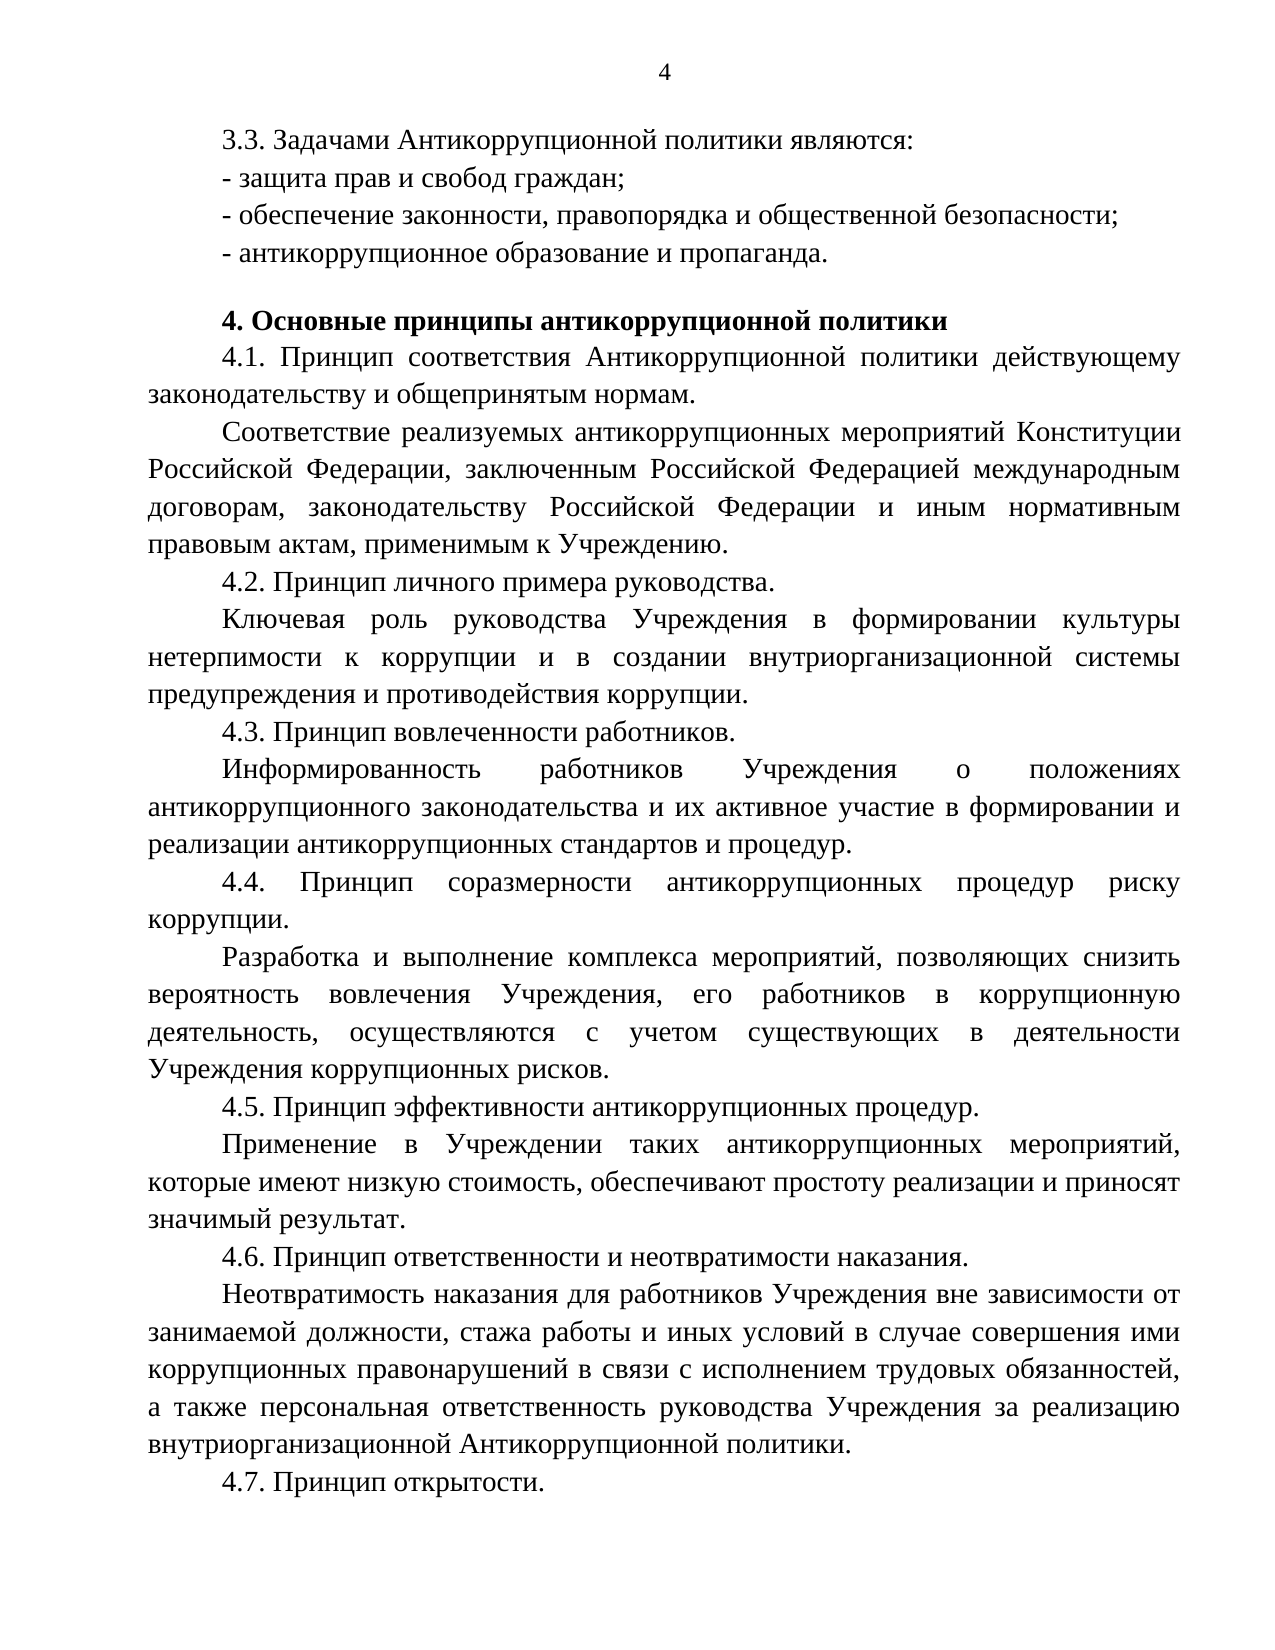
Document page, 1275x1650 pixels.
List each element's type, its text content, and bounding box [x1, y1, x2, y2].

text Соответствие реализуемых антикоррупционных мероприятий Конституции Российской Федерации, заключенным Российской Федерацией международным договорам, законодательству Российской Федерации и иным нормативным правовым актам, применимым к Учреждению. [148, 410, 1181, 560]
text Информированность работников Учреждения о положениях антикоррупционного законодательства и их активное участие в формировании и реализации антикоррупционных стандартов и процедур. [148, 748, 1181, 860]
text 4.7. Принцип открытости. [148, 1460, 1181, 1498]
text 4.6. Принцип ответственности и неотвратимости наказания. [148, 1235, 1181, 1273]
text - обеспечение законности, правопорядка и общественной безопасности; [222, 193, 1181, 231]
text 4.5. Принцип эффективности антикоррупционных процедур. [148, 1085, 1181, 1123]
text Ключевая роль руководства Учреждения в формировании культуры нетерпимости к коррупции и в создании внутриорганизационной системы предупреждения и противодействия коррупции. [148, 598, 1181, 710]
text Применение в Учреждении таких антикоррупционных мероприятий, которые имеют низкую стоимость, обеспечивают простоту реализации и приносят значимый результат. [148, 1123, 1181, 1235]
text Неотвратимость наказания для работников Учреждения вне зависимости от занимаемой должности, стажа работы и иных условий в случае совершения ими коррупционных правонарушений в связи с исполнением трудовых обязанностей, а также персональная ответственность руководства Учреждения за реализацию внутриорганизационной Антикоррупционной политики. [148, 1273, 1181, 1460]
text 4.1. Принцип соответствия Антикоррупционной политики действующему законодательству и общепринятым нормам. [148, 335, 1181, 410]
text - антикоррупционное образование и пропаганда. [222, 231, 1181, 268]
text 4. Основные принципы антикоррупционной политики [148, 310, 1181, 335]
text Разработка и выполнение комплекса мероприятий, позволяющих снизить вероятность вовлечения Учреждения, его работников в коррупционную деятельность, осуществляются с учетом существующих в деятельности Учреждения коррупционных рисков. [148, 935, 1181, 1085]
text 3.3. Задачами Антикоррупционной политики являются: [148, 118, 1181, 156]
text - защита прав и свобод граждан; [222, 156, 1181, 193]
text 4.4. Принцип соразмерности антикоррупционных процедур риску коррупции. [148, 860, 1181, 935]
text 4.2. Принцип личного примера руководства. [148, 560, 1181, 598]
text 4.3. Принцип вовлеченности работников. [148, 710, 1181, 748]
